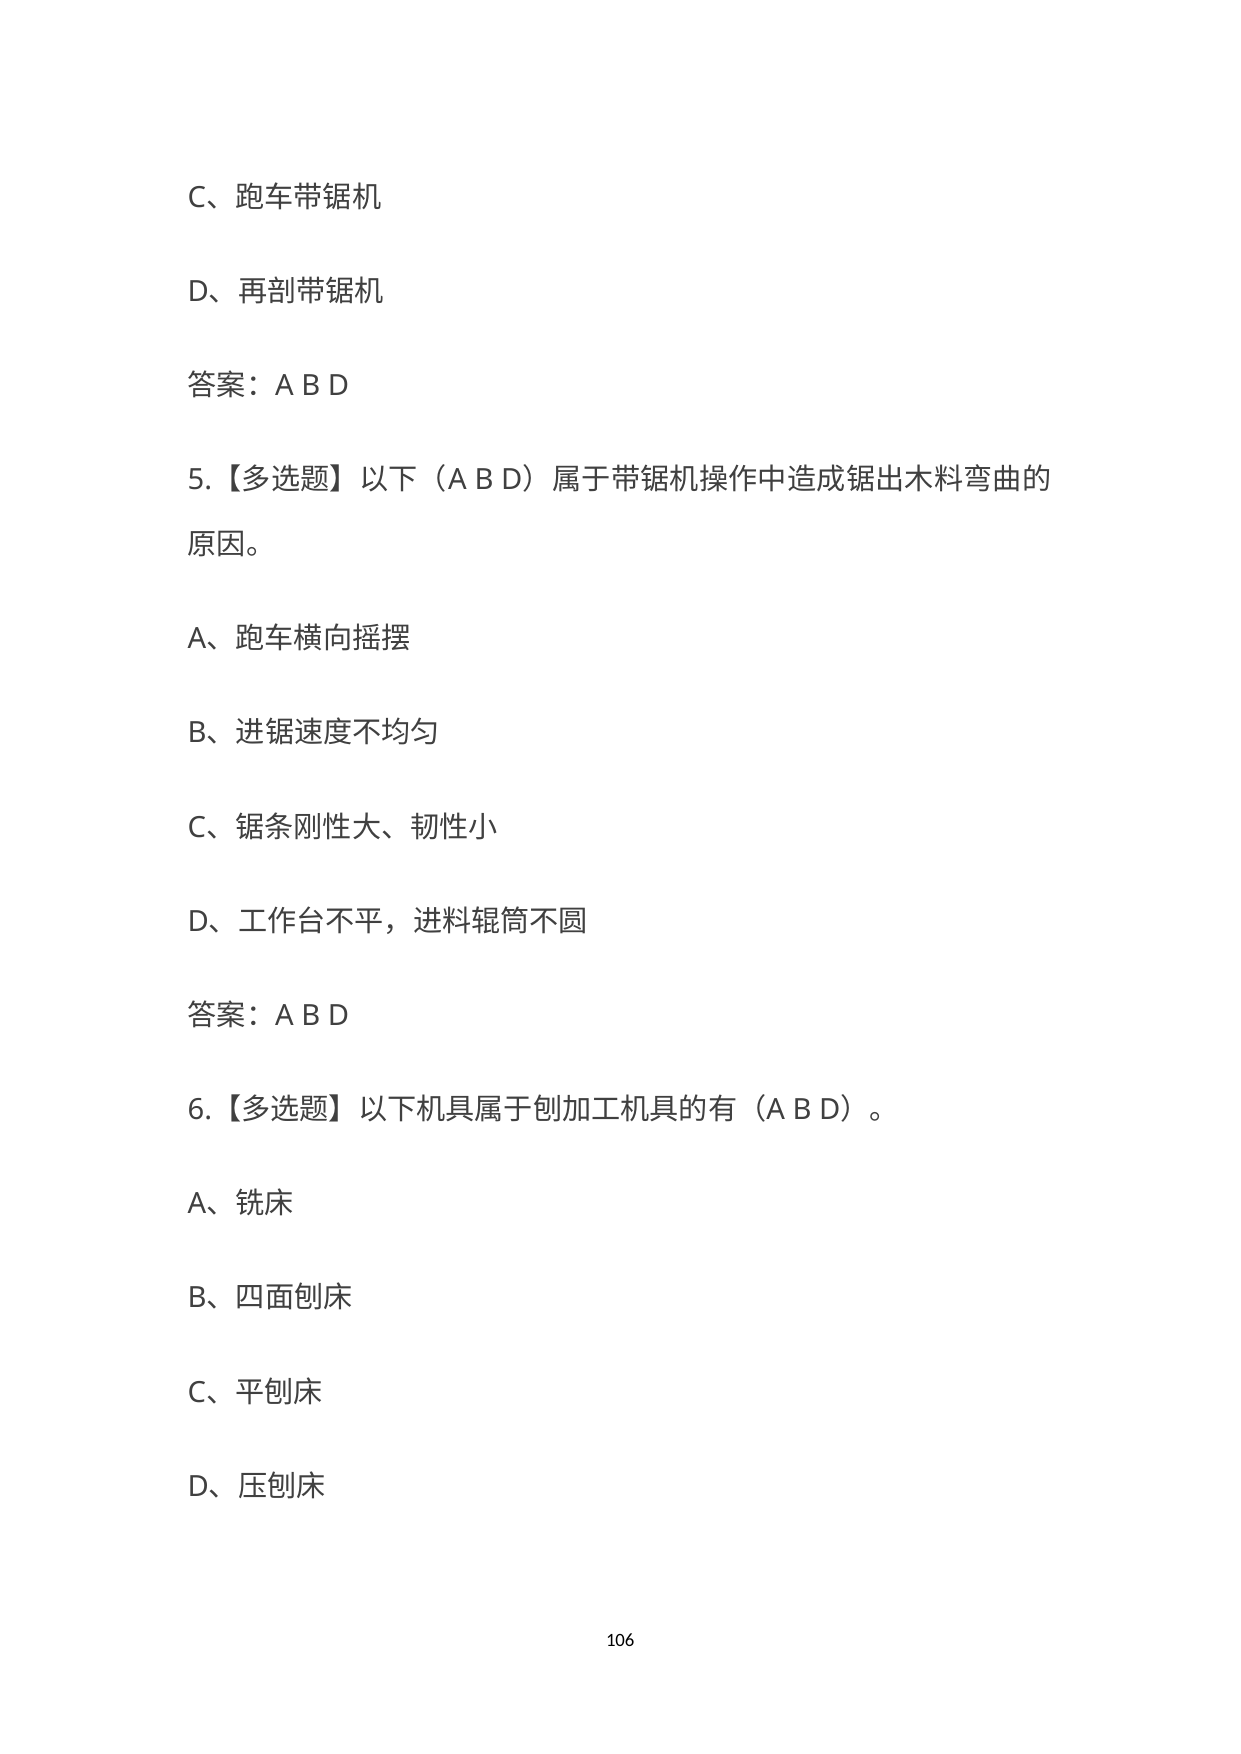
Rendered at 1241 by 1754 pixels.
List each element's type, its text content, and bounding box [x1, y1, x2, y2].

text C、锯条刚性大、韧性小 [187, 792, 1053, 857]
text D、工作台不平，进料辊筒不圆 [187, 886, 1053, 951]
text D、压刨床 [187, 1451, 1053, 1516]
text B、进锯速度不均匀 [187, 698, 1053, 763]
text B、四面刨床 [187, 1263, 1053, 1328]
text C、跑车带锯机 [187, 162, 1053, 227]
text D、再剖带锯机 [187, 256, 1053, 321]
text 5.【多选题】以下（A B D）属于带锯机操作中造成锯出木料弯曲的原因。 [187, 444, 1053, 574]
text 6.【多选题】以下机具属于刨加工机具的有（A B D）。 [187, 1074, 1053, 1139]
text A、跑车横向摇摆 [187, 604, 1053, 669]
text 答案：A B D [187, 350, 1053, 415]
text C、平刨床 [187, 1357, 1053, 1422]
text 答案：A B D [187, 980, 1053, 1045]
text A、铣床 [187, 1169, 1053, 1234]
